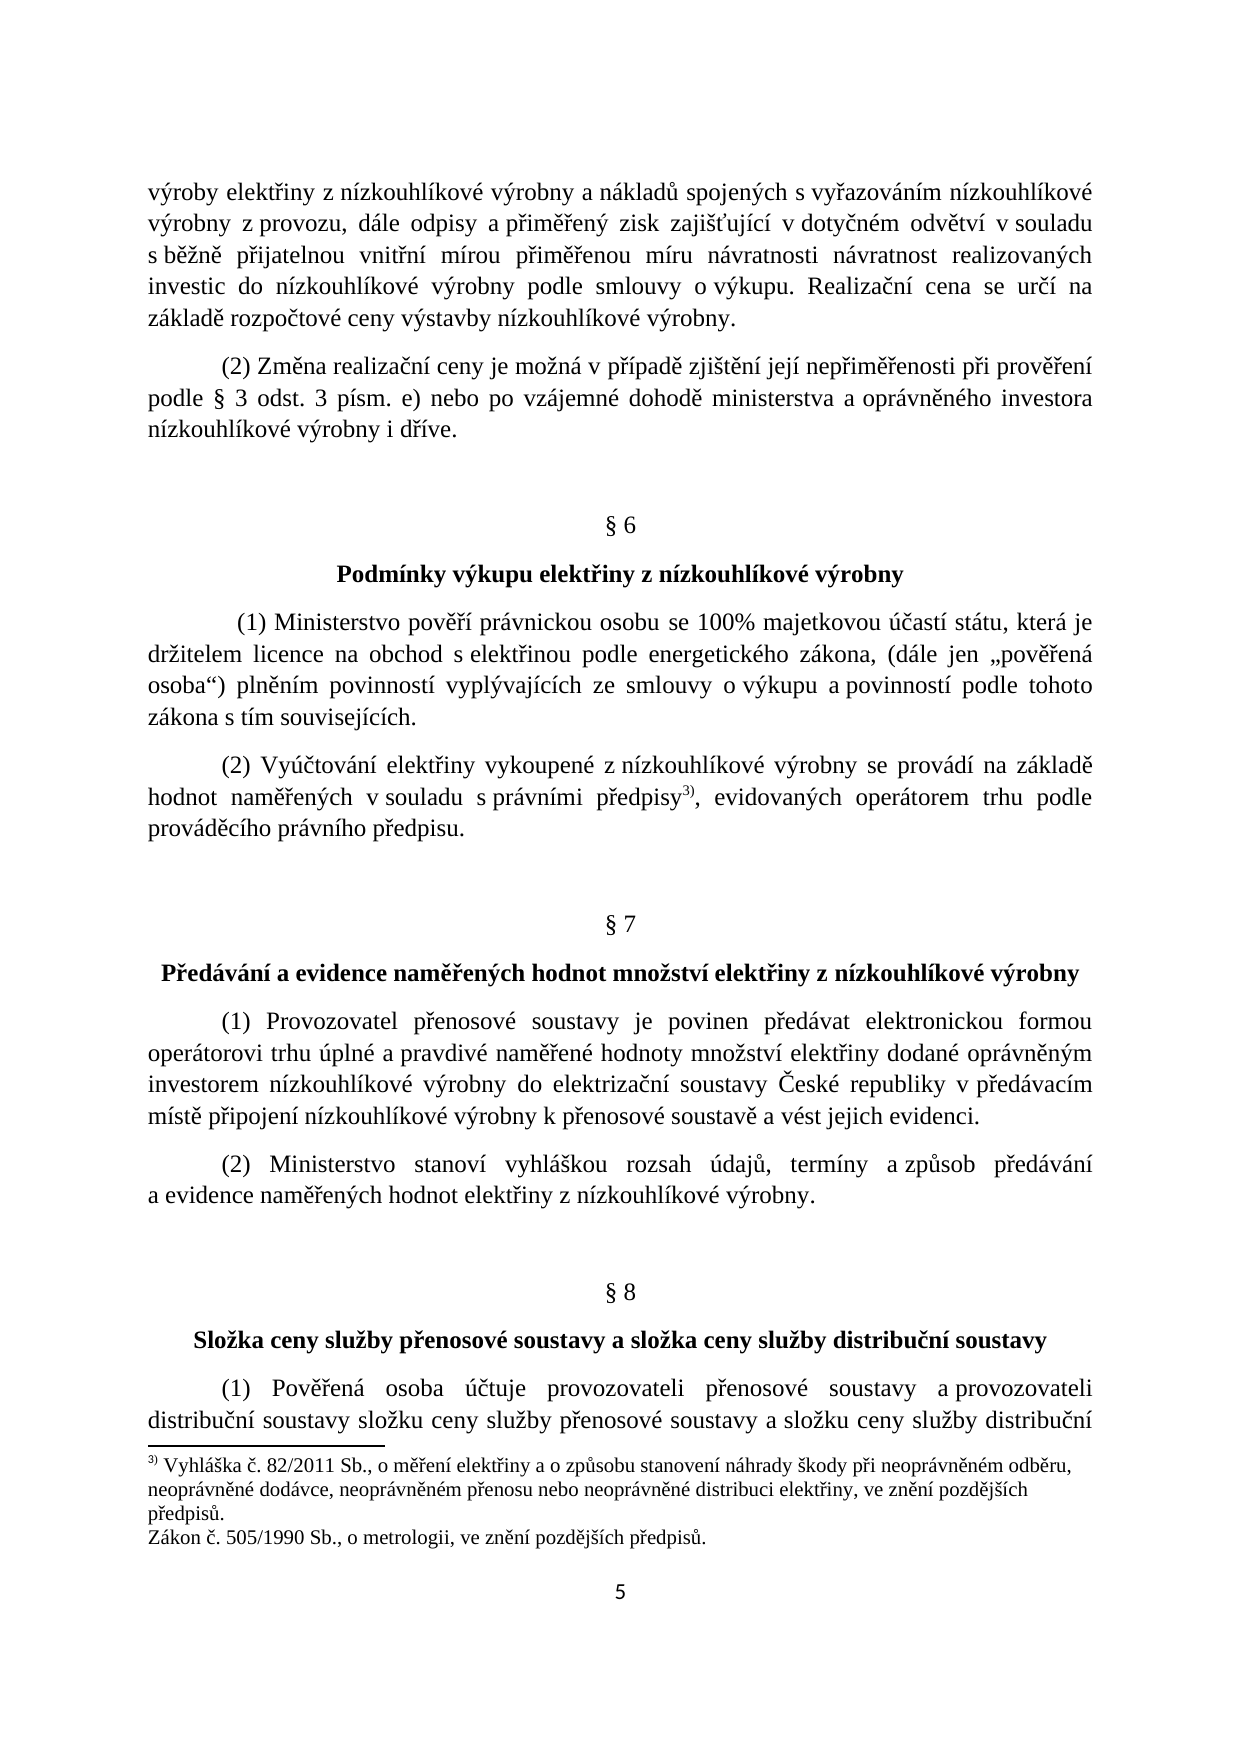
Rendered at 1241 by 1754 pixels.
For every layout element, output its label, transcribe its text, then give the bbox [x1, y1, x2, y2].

text (2) Vyúčtování elektřiny vykoupené z nízkouhlíkové výrobny se provádí na základě hodnot naměřených v souladu s právními předpisy), evidovaných operátorem trhu podle prováděcího právního předpisu. [148, 750, 1093, 842]
text Složka ceny služby přenosové soustavy a složka ceny služby distribuční soustavy [148, 1325, 1093, 1354]
text § 7 [148, 909, 1093, 938]
text (1) Provozovatel přenosové soustavy je povinen předávat elektronickou formou operátorovi trhu úplné a pravdivé naměřené hodnoty množství elektřiny dodané oprávněným investorem nízkouhlíkové výrobny do elektrizační soustavy České republiky v předávacím místě připojení nízkouhlíkové výrobny k přenosové soustavě a vést jejich evidenci. [148, 1006, 1093, 1129]
text (1) Ministerstvo pověří právnickou osobu se 100% majetkovou účastí státu, která je držitelem licence na obchod s elektřinou podle energetického zákona, (dále jen „pověřená osoba“) plněním povinností vyplývajících ze smlouvy o výkupu a povinností podle tohoto zákona s tím souvisejících. [148, 607, 1093, 731]
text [148, 177, 1093, 332]
text § 8 [148, 1277, 1093, 1306]
text (2) Změna realizační ceny je možná v případě zjištění její nepřiměřenosti při prověření podle § 3 odst. 3 písm. e) nebo po vzájemné dohodě ministerstva a oprávněného investora nízkouhlíkové výrobny i dříve. [148, 351, 1093, 443]
text (2) Ministerstvo stanoví vyhláškou rozsah údajů, termíny a způsob předávání a evidence naměřených hodnot elektřiny z nízkouhlíkové výrobny. [148, 1149, 1093, 1209]
text Podmínky výkupu elektřiny z nízkouhlíkové výrobny [148, 559, 1093, 588]
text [148, 1373, 1093, 1434]
text Předávání a evidence naměřených hodnot množství elektřiny z nízkouhlíkové výrobny [148, 958, 1093, 987]
text § 6 [148, 511, 1093, 539]
